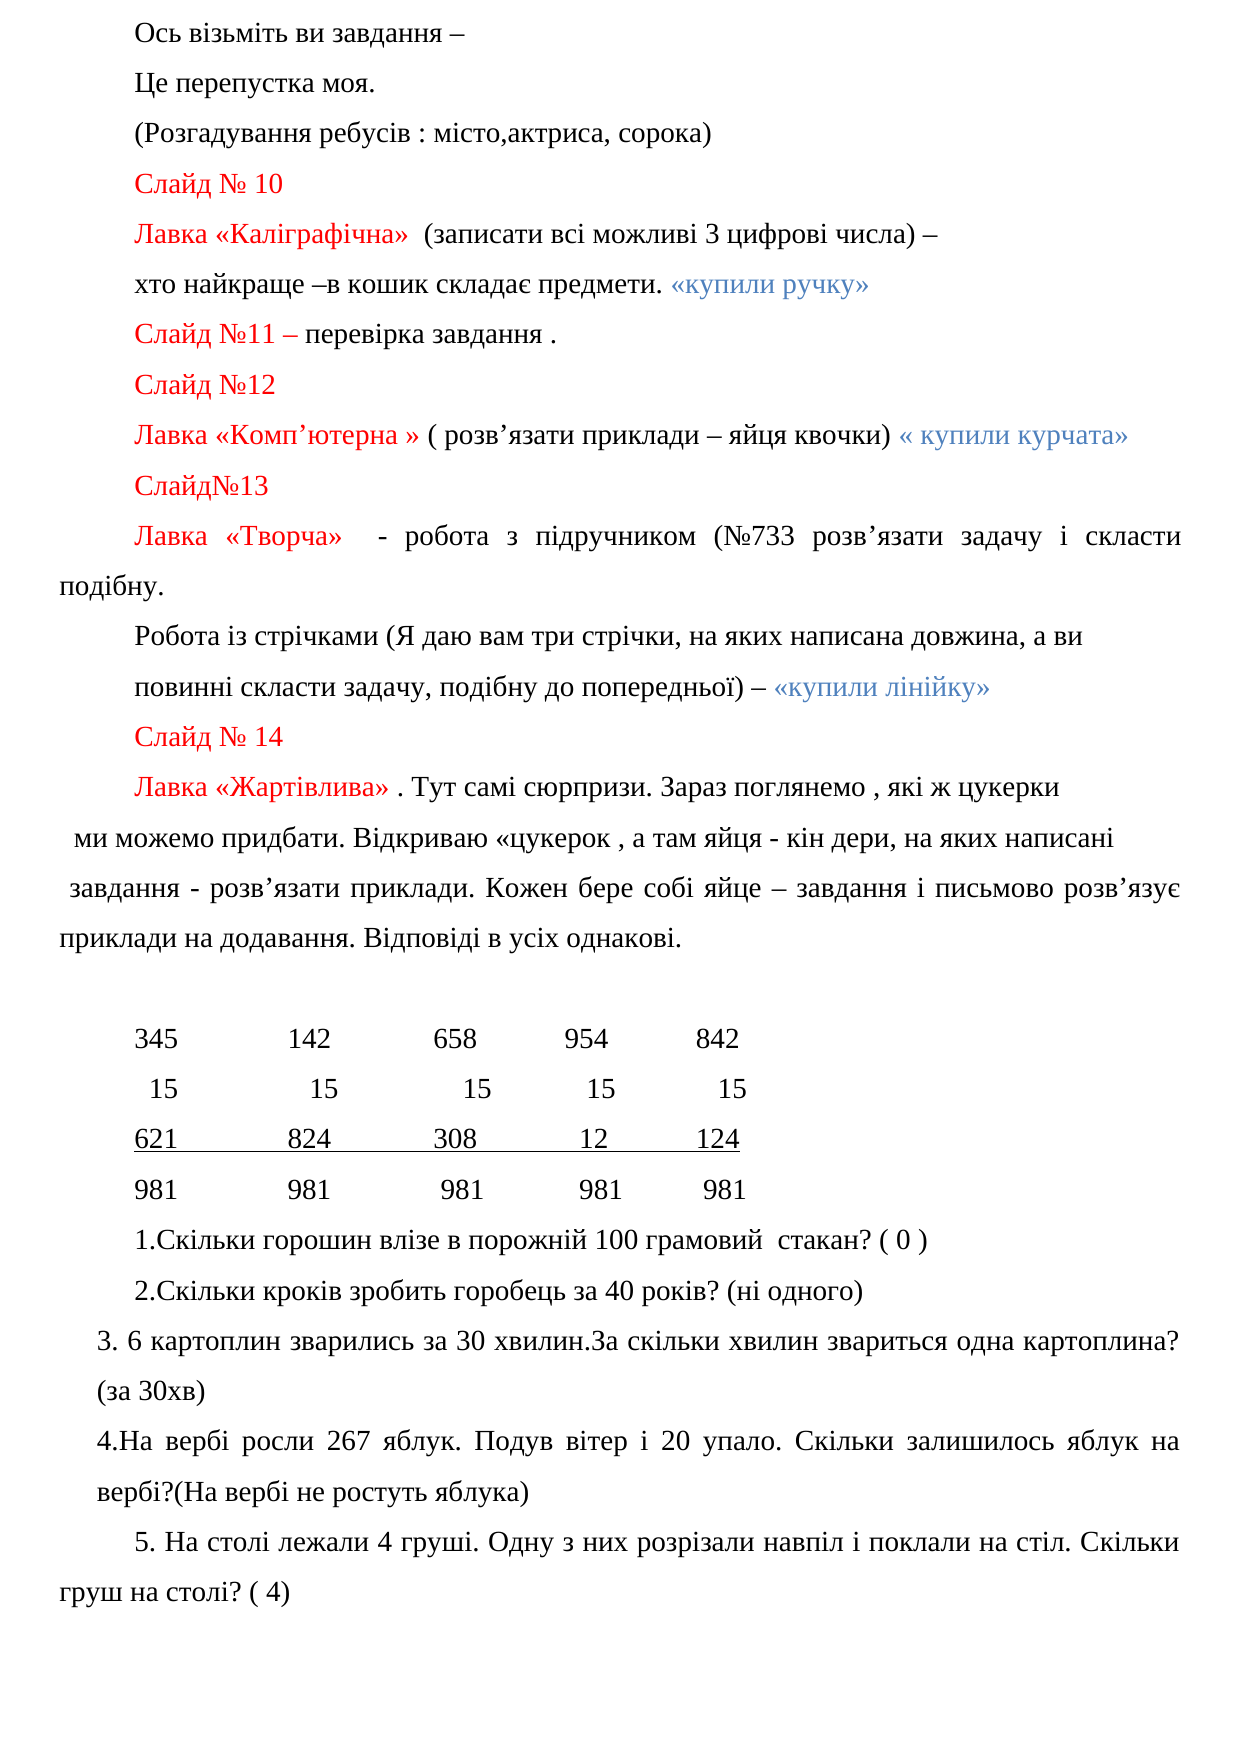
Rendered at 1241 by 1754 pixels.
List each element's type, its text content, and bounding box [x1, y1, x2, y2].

text 3. 6 картоплин зварились за 30 хвилин.За скільки хвилин звариться одна картоплина? (за 30хв) [97, 1323, 1181, 1407]
text 5. На столі лежали 4 груші. Одну з них розрізали навпіл і поклали на стіл. Скільки груш на столі? ( 4) [59, 1524, 1181, 1608]
text Лавка «Творча» - робота з підручником (№733 розв’язати задачу і скласти подібну. [59, 518, 1181, 602]
text Це перепустка моя. [59, 65, 1181, 99]
text Лавка «Жартівлива» . Тут самі сюрпризи. Зараз поглянемо , які ж цукерки [59, 769, 1181, 803]
text Ось візьміть ви завдання – [59, 15, 1181, 48]
text хто найкраще –в кошик складає предмети. «купили ручку» [59, 266, 1181, 300]
text ми можемо придбати. Відкриваю «цукерок , а там яйця - кін дери, на яких написані [59, 820, 1181, 853]
text 345 142 658 954 842 [59, 1021, 1181, 1054]
text (Розгадування ребусів : місто,актриса, сорока) [59, 115, 1181, 149]
text повинні скласти задачу, подібну до попередньої) – «купили лінійку» [59, 669, 1181, 702]
text Слайд № 14 [59, 719, 1181, 753]
text Слайд №11 – перевірка завдання . [59, 317, 1181, 350]
text Слайд№13 [59, 468, 1181, 501]
text 2.Скільки кроків зробить горобець за 40 років? (ні одного) [59, 1273, 1181, 1306]
text Лавка «Комп’ютерна » ( розв’язати приклади – яйця квочки) « купили курчата» [59, 417, 1181, 451]
text Робота із стрічками (Я даю вам три стрічки, на яких написана довжина, а ви [59, 618, 1181, 652]
text 1.Скільки горошин влізе в порожній 100 грамовий стакан? ( 0 ) [59, 1222, 1181, 1256]
text 4.На вербі росли 267 яблук. Подув вітер і 20 упало. Скільки залишилось яблук на вербі?(На вербі не ростуть яблука) [97, 1423, 1181, 1507]
text завдання - розв’язати приклади. Кожен бере собі яйце – завдання і письмово розв’язує приклади на додавання. Відповіді в усіх однакові. [59, 870, 1181, 954]
text 981 981 981 981 981 [59, 1172, 1181, 1206]
text Слайд №12 [59, 367, 1181, 401]
text 621 824 308 12 124 [59, 1122, 1181, 1155]
text Лавка «Каліграфічна» (записати всі можливі 3 цифрові числа) – [59, 216, 1181, 249]
text Слайд № 10 [59, 166, 1181, 199]
text 15 15 15 15 15 [59, 1071, 1181, 1105]
